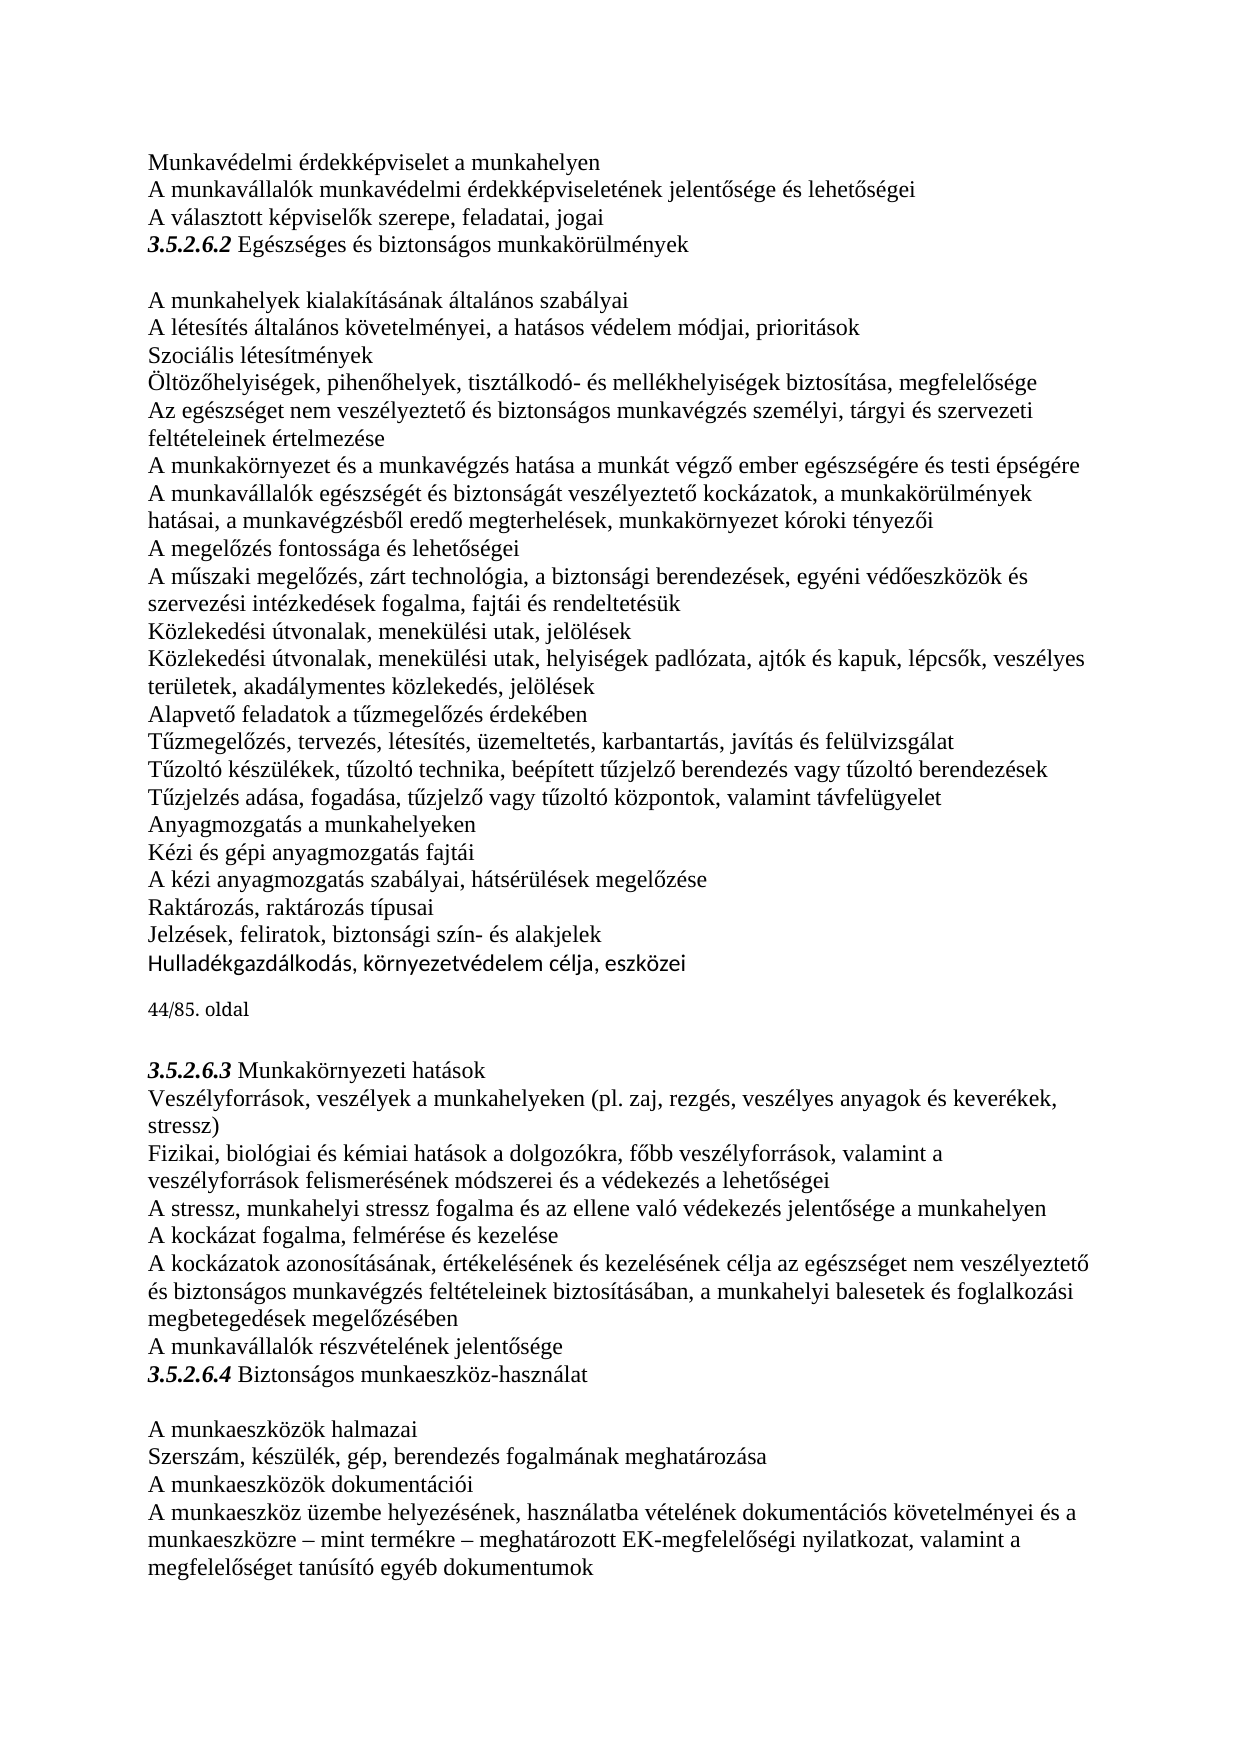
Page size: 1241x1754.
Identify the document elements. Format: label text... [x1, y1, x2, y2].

text Szerszám, készülék, gép, berendezés fogalmának meghatározása [148, 1442, 1093, 1470]
text A műszaki megelőzés, zárt technológia, a biztonsági berendezések, egyéni védőeszközök és szervezési intézkedések fogalma, fajtái és rendeltetésük [148, 562, 1093, 617]
text A munkaeszköz üzembe helyezésének, használatba vételének dokumentációs követelményei és a munkaeszközre – mint termékre – meghatározott EK-megfelelőségi nyilatkozat, valamint a megfelelőséget tanúsító egyéb dokumentumok [148, 1498, 1093, 1580]
text Szociális létesítmények [148, 341, 1093, 368]
text A kockázatok azonosításának, értékelésének és kezelésének célja az egészséget nem veszélyeztető és biztonságos munkavégzés feltételeinek biztosításában, a munkahelyi balesetek és foglalkozási megbetegedések megelőzésében [148, 1249, 1093, 1332]
text 44/85. oldal [148, 996, 1093, 1022]
text Öltözőhelyiségek, pihenőhelyek, tisztálkodó- és mellékhelyiségek biztosítása, megfelelősége [148, 368, 1093, 396]
text Közlekedési útvonalak, menekülési utak, jelölések [148, 617, 1093, 644]
text A kockázat fogalma, felmérése és kezelése [148, 1222, 1093, 1249]
text A megelőzés fontossága és lehetőségei [148, 534, 1093, 562]
text Hulladékgazdálkodás, környezetvédelem célja, eszközei [148, 948, 1093, 977]
text 3.5.2.6.3 Munkakörnyezeti hatások [148, 1056, 1093, 1083]
text Az egészséget nem veszélyeztető és biztonságos munkavégzés személyi, tárgyi és szervezeti feltételeinek értelmezése [148, 396, 1093, 451]
text A munkahelyek kialakításának általános szabályai [148, 286, 1093, 313]
text Fizikai, biológiai és kémiai hatások a dolgozókra, főbb veszélyforrások, valamint a veszélyforrások felismerésének módszerei és a védekezés a lehetőségei [148, 1139, 1093, 1194]
text Tűzmegelőzés, tervezés, létesítés, üzemeltetés, karbantartás, javítás és felülvizsgálat [148, 727, 1093, 755]
text Közlekedési útvonalak, menekülési utak, helyiségek padlózata, ajtók és kapuk, lépcsők, veszélyes területek, akadálymentes közlekedés, jelölések [148, 644, 1093, 700]
text Tűzoltó készülékek, tűzoltó technika, beépített tűzjelző berendezés vagy tűzoltó berendezések [148, 755, 1093, 782]
text A munkakörnyezet és a munkavégzés hatása a munkát végző ember egészségére és testi épségére [148, 451, 1093, 479]
text Veszélyforrások, veszélyek a munkahelyeken (pl. zaj, rezgés, veszélyes anyagok és keverékek, stressz) [148, 1083, 1093, 1139]
text 3.5.2.6.4 Biztonságos munkaeszköz-használat [148, 1359, 1093, 1387]
text A létesítés általános követelményei, a hatásos védelem módjai, prioritások [148, 313, 1093, 341]
text A munkaeszközök halmazai [148, 1415, 1093, 1442]
text Munkavédelmi érdekképviselet a munkahelyen [148, 148, 1093, 175]
text Jelzések, feliratok, biztonsági szín- és alakjelek [148, 921, 1093, 948]
text A kézi anyagmozgatás szabályai, hátsérülések megelőzése [148, 865, 1093, 893]
text A munkavállalók munkavédelmi érdekképviseletének jelentősége és lehetőségei [148, 175, 1093, 203]
text Kézi és gépi anyagmozgatás fajtái [148, 838, 1093, 865]
text A stressz, munkahelyi stressz fogalma és az ellene való védekezés jelentősége a munkahelyen [148, 1194, 1093, 1222]
text A munkavállalók egészségét és biztonságát veszélyeztető kockázatok, a munkakörülmények hatásai, a munkavégzésből eredő megterhelések, munkakörnyezet kóroki tényezői [148, 479, 1093, 534]
text 3.5.2.6.2 Egészséges és biztonságos munkakörülmények [148, 230, 1093, 258]
text Alapvető feladatok a tűzmegelőzés érdekében [148, 700, 1093, 727]
text Tűzjelzés adása, fogadása, tűzjelző vagy tűzoltó központok, valamint távfelügyelet [148, 782, 1093, 810]
text A munkavállalók részvételének jelentősége [148, 1332, 1093, 1359]
text Anyagmozgatás a munkahelyeken [148, 810, 1093, 838]
text Raktározás, raktározás típusai [148, 893, 1093, 921]
text A munkaeszközök dokumentációi [148, 1470, 1093, 1498]
text A választott képviselők szerepe, feladatai, jogai [148, 203, 1093, 230]
